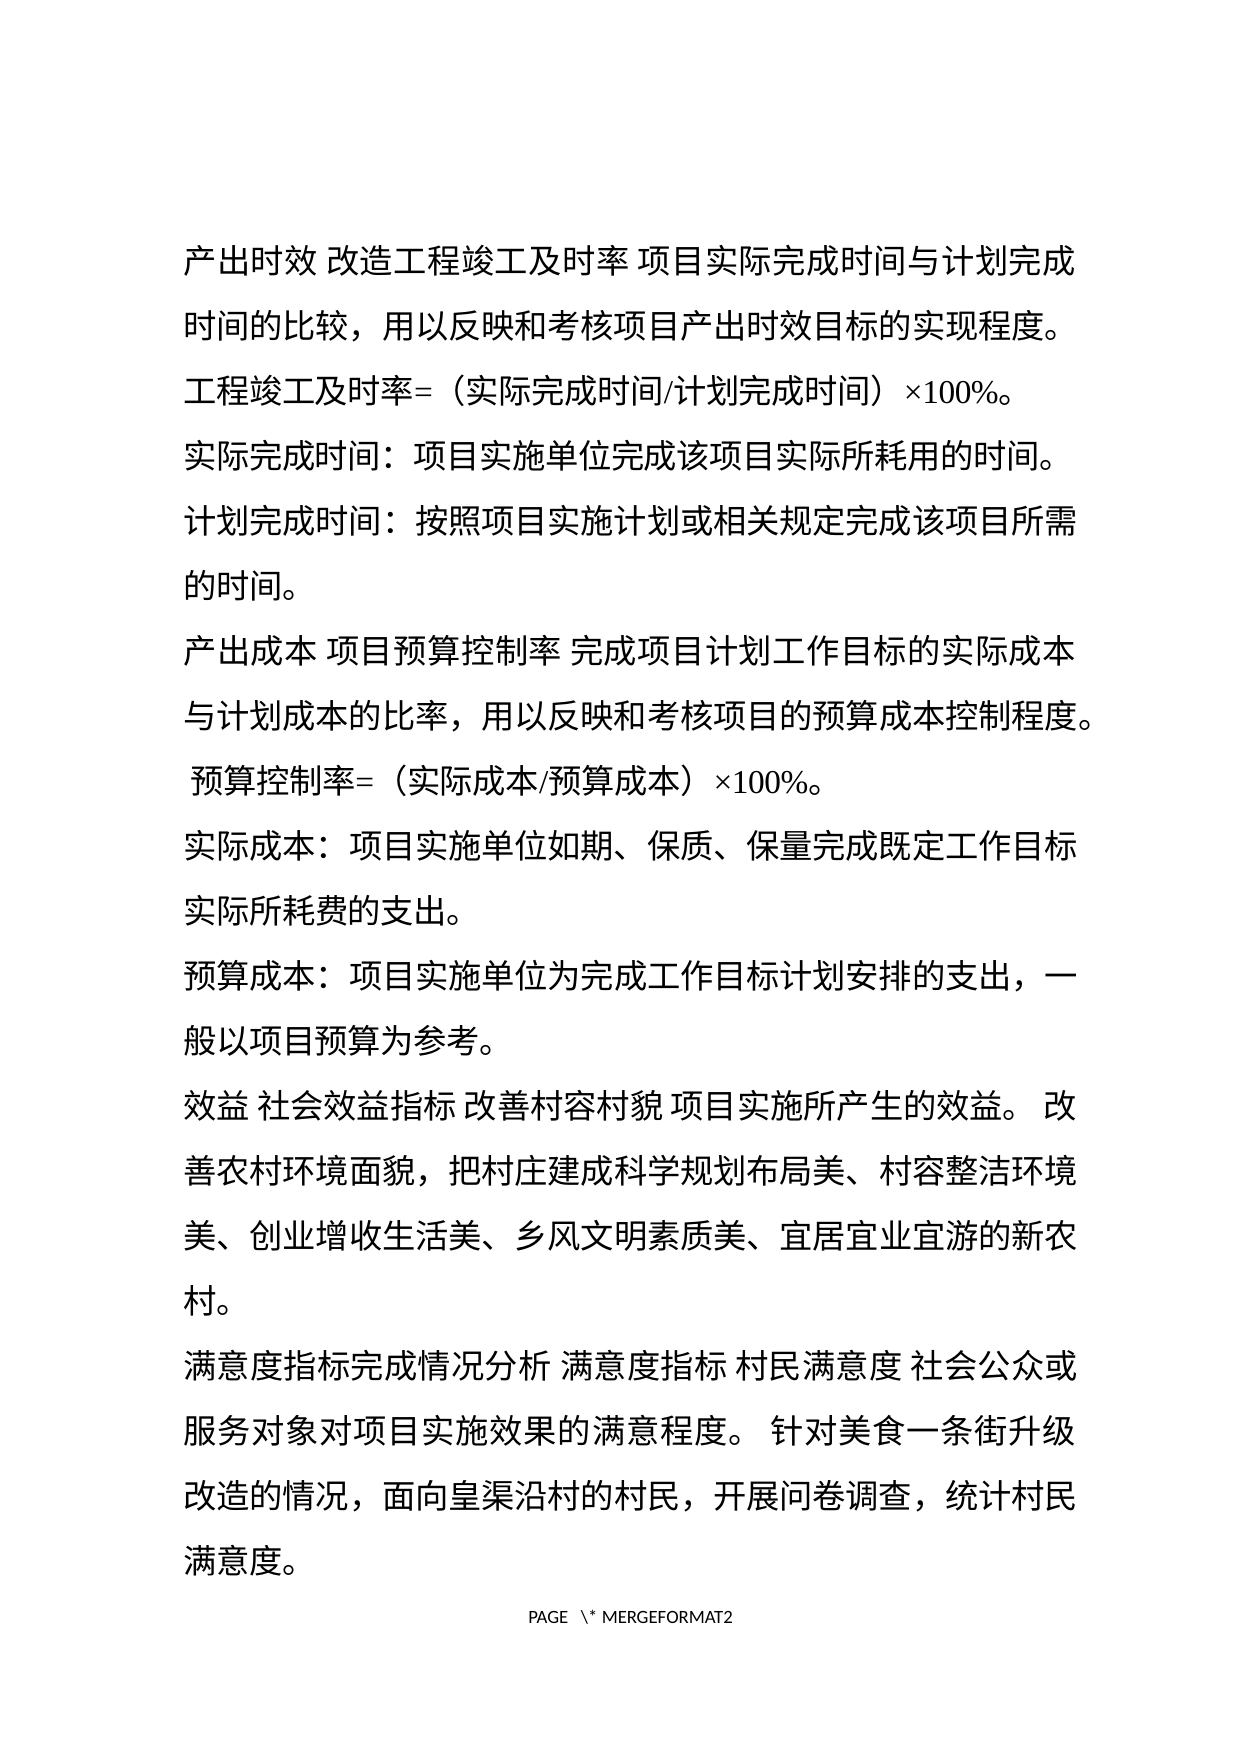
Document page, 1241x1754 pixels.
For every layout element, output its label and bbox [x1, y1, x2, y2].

text [183, 162, 1078, 1592]
